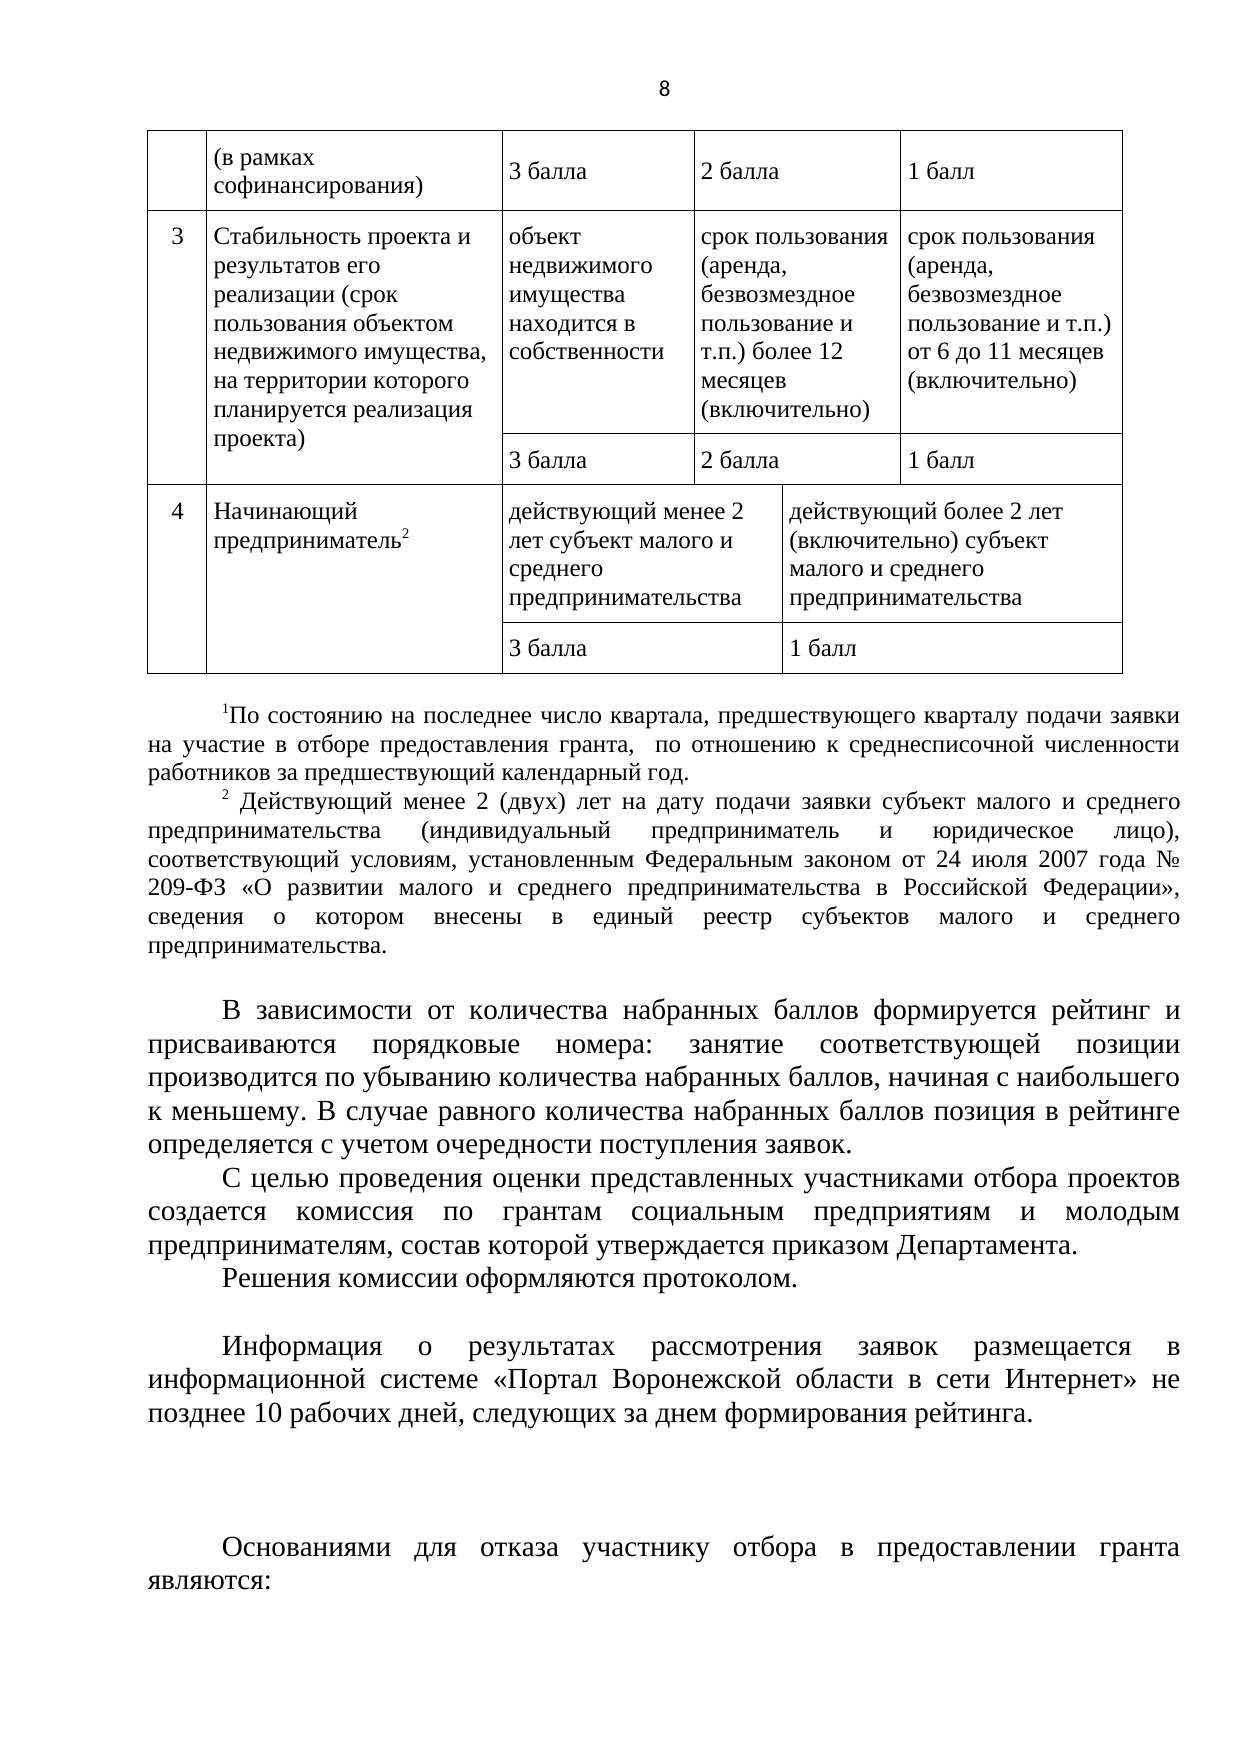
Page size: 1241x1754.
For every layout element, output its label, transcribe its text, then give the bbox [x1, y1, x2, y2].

table_cell Начинающий предприниматель2 [207, 485, 502, 673]
text Решения комиссии оформляются протоколом. [148, 1261, 1181, 1294]
text 2 Действующий менее 2 (двух) лет на дату подачи заявки субъект малого и среднего предпринимательства (индивидуальный предприниматель и юридическое лицо), соответствующий условиям, установленным Федеральным законом от 24 июля 2007 года № 209-ФЗ «О развитии малого и среднего предпринимательства в Российской Федерации», сведения о котором внесены в единый реестр субъектов малого и среднего предпринимательства. [148, 786, 1181, 959]
table_cell действующий более 2 лет (включительно) субъект малого и среднего предпринимательства [783, 485, 1122, 622]
table_cell срок пользования (аренда, безвозмездное пользование и т.п.) от 6 до 11 месяцев (включительно) [901, 211, 1122, 433]
table_cell 1 балл [901, 131, 1122, 210]
text С целью проведения оценки представленных участниками отбора проектов создается комиссия по грантам социальным предприятиям и молодым предпринимателям, состав которой утверждается приказом Департамента. [148, 1160, 1181, 1261]
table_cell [207, 131, 502, 210]
table_cell Стабильность проекта и результатов его реализации (срок пользования объектом недвижимого имущества, на территории которого планируется реализация проекта) [207, 211, 502, 484]
table_cell 2 балла [695, 434, 900, 484]
text Основаниями для отказа участнику отбора в предоставлении гранта являются: [148, 1529, 1181, 1596]
table_cell 2 [148, 131, 206, 210]
table_cell 3 балла [503, 623, 782, 673]
table_cell объект недвижимого имущества находится в собственности [503, 211, 694, 433]
text В зависимости от количества набранных баллов формируется рейтинг и присваиваются порядковые номера: занятие соответствующей позиции производится по убыванию количества набранных баллов, начиная с наибольшего к меньшему. В случае равного количества набранных баллов позиция в рейтинге определяется с учетом очередности поступления заявок. [148, 992, 1181, 1160]
text Информация о результатах рассмотрения заявок размещается в информационной системе «Портал Воронежской области в сети Интернет» не позднее 10 рабочих дней, следующих за днем формирования рейтинга. [148, 1328, 1181, 1428]
table_cell 2 балла [695, 131, 900, 210]
table_cell 3 балла [503, 131, 694, 210]
table_cell действующий менее 2 лет субъект малого и среднего предпринимательства [503, 485, 782, 622]
table_cell 3 [148, 211, 206, 484]
table_cell 3 балла [503, 434, 694, 484]
table_cell 1 балл [901, 434, 1122, 484]
table_cell срок пользования (аренда, безвозмездное пользование и т.п.) более 12 месяцев (включительно) [695, 211, 900, 433]
text 1По состоянию на последнее число квартала, предшествующего кварталу подачи заявки на участие в отборе предоставления гранта, по отношению к среднесписочной численности работников за предшествующий календарный год. [148, 700, 1181, 786]
table_cell 4 [148, 485, 206, 673]
table_cell 1 балл [783, 623, 1122, 673]
